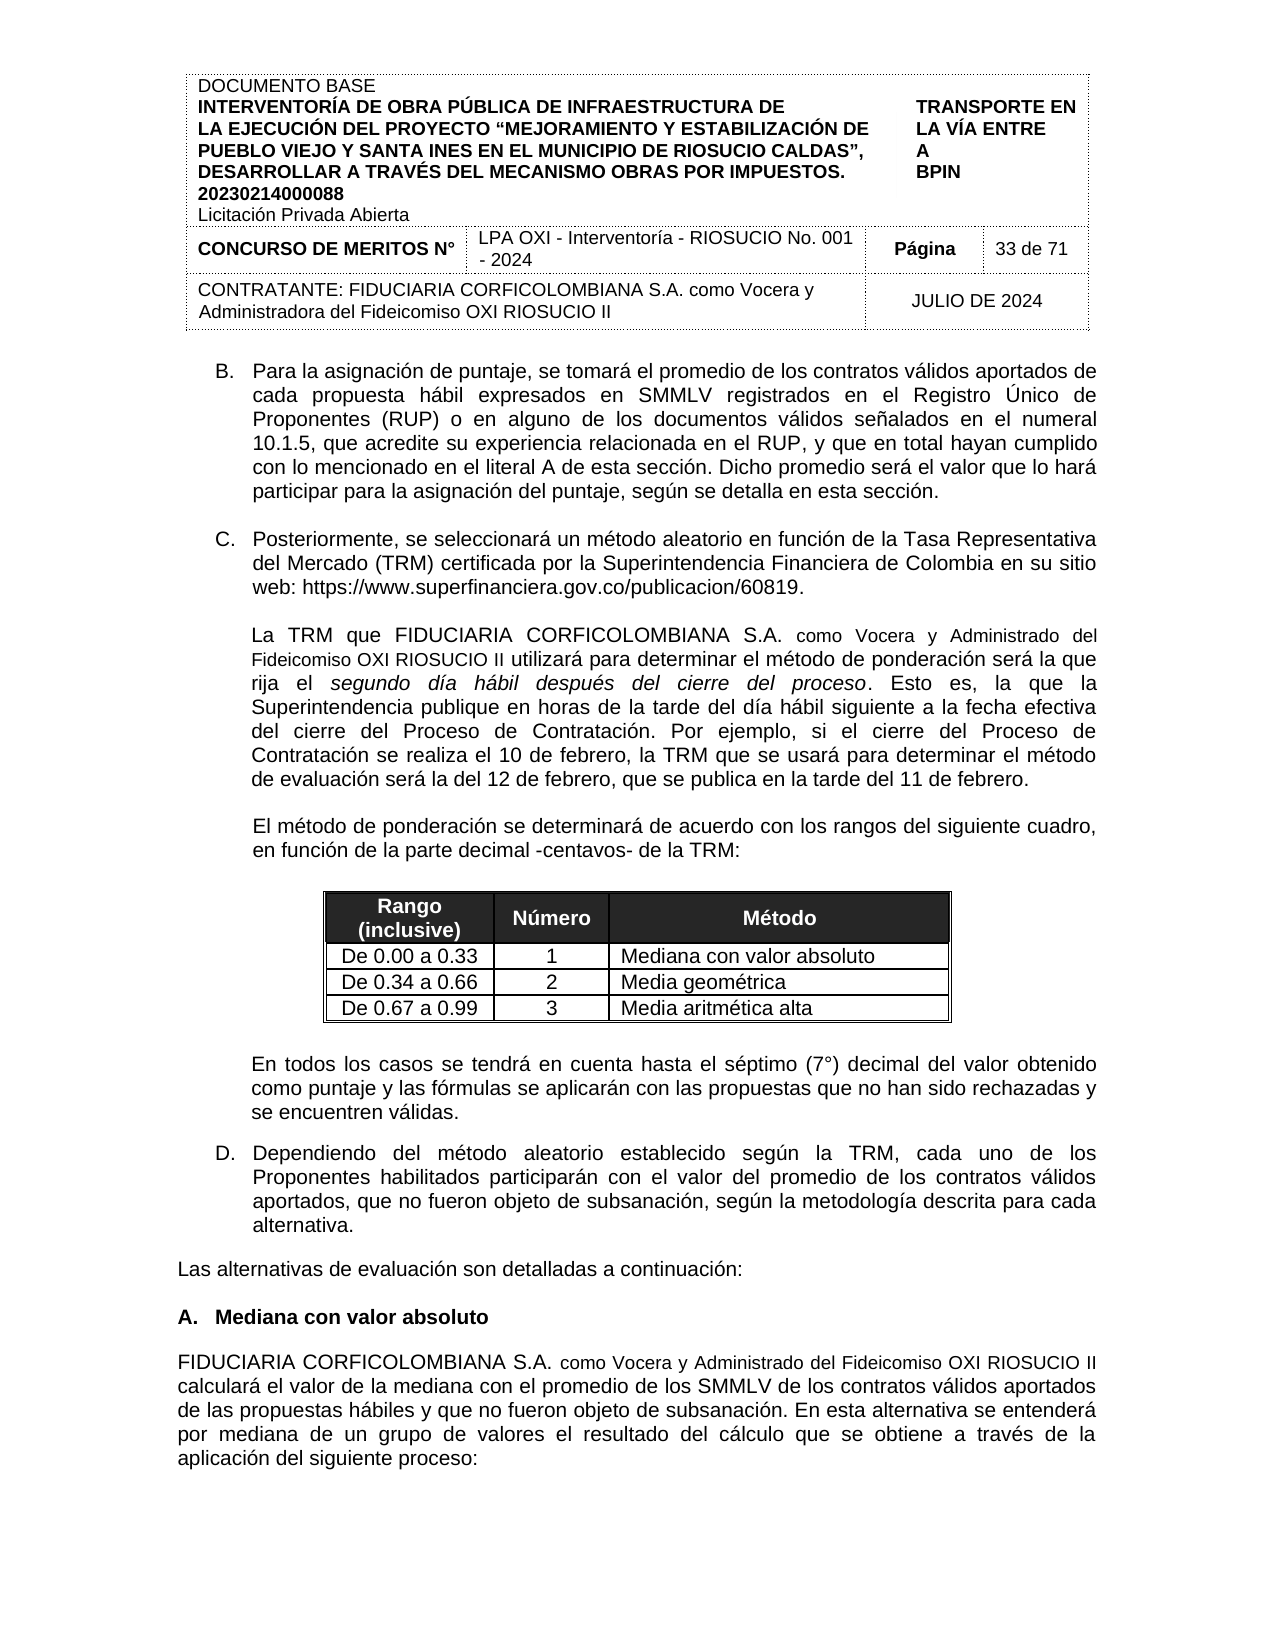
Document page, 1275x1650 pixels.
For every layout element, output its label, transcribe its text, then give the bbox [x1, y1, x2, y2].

table_cell De 0.67 a 0.99 [327, 996, 493, 1020]
list Dependiendo del método aleatorio establecido según la TRM, cada uno de los Proponentes habilitados participarán con el valor del promedio de los contratos válidos aportados, que no fueron objeto de subsanación, según la metodología descrita para cada alternativa. [215, 1141, 1098, 1236]
text Las alternativas de evaluación son detalladas a continuación: [177, 1257, 1098, 1281]
text El método de ponderación se determinará de acuerdo con los rangos del siguiente cuadro, en función de la parte decimal -centavos- de la TRM: [252, 814, 1098, 862]
list Mediana con valor absoluto [177, 1305, 1098, 1329]
text FIDUCIARIA CORFICOLOMBIANA S.A. como Vocera y Administrado del Fideicomiso OXI RIOSUCIO II calculará el valor de la mediana con el promedio de los SMMLV de los contratos válidos aportados de las propuestas hábiles y que no fueron objeto de subsanación. En esta alternativa se entenderá por mediana de un grupo de valores el resultado del cálculo que se obtiene a través de la aplicación del siguiente proceso: [177, 1350, 1098, 1470]
text La TRM que FIDUCIARIA CORFICOLOMBIANA S.A. como Vocera y Administrado del Fideicomiso OXI RIOSUCIO II utilizará para determinar el método de ponderación será la que rija el segundo día hábil después del cierre del proceso. Esto es, la que la Superintendencia publique en horas de la tarde del día hábil siguiente a la fecha efectiva del cierre del Proceso de Contratación. Por ejemplo, si el cierre del Proceso de Contratación se realiza el 10 de febrero, la TRM que se usará para determinar el método de evaluación será la del 12 de febrero, que se publica en la tarde del 11 de febrero. [251, 623, 1098, 790]
table_header Método [610, 894, 948, 942]
table_cell 1 [495, 944, 608, 968]
table_cell De 0.34 a 0.66 [327, 970, 493, 994]
table_header Rango (inclusive) [327, 894, 493, 942]
list Posteriormente, se seleccionará un método aleatorio en función de la Tasa Representativa del Mercado (TRM) certificada por la Superintendencia Financiera de Colombia en su sitio web: https://www.superfinanciera.gov.co/publicacion/60819. [215, 527, 1098, 599]
table_cell Media aritmética alta [610, 996, 948, 1020]
table_header Número [495, 894, 608, 942]
table_cell De 0.00 a 0.33 [327, 944, 493, 968]
table_cell 3 [495, 996, 608, 1020]
text En todos los casos se tendrá en cuenta hasta el séptimo (7°) decimal del valor obtenido como puntaje y las fórmulas se aplicarán con las propuestas que no han sido rechazadas y se encuentren válidas. [251, 1052, 1098, 1124]
list Para la asignación de puntaje, se tomará el promedio de los contratos válidos aportados de cada propuesta hábil expresados en SMMLV registrados en el Registro Único de Proponentes (RUP) o en alguno de los documentos válidos señalados en el numeral 10.1.5, que acredite su experiencia relacionada en el RUP, y que en total hayan cumplido con lo mencionado en el literal A de esta sección. Dicho promedio será el valor que lo hará participar para la asignación del puntaje, según se detalla en esta sección. [215, 359, 1098, 503]
table_cell 2 [495, 970, 608, 994]
table_cell Media geométrica [610, 970, 948, 994]
table_cell Mediana con valor absoluto [610, 944, 948, 968]
